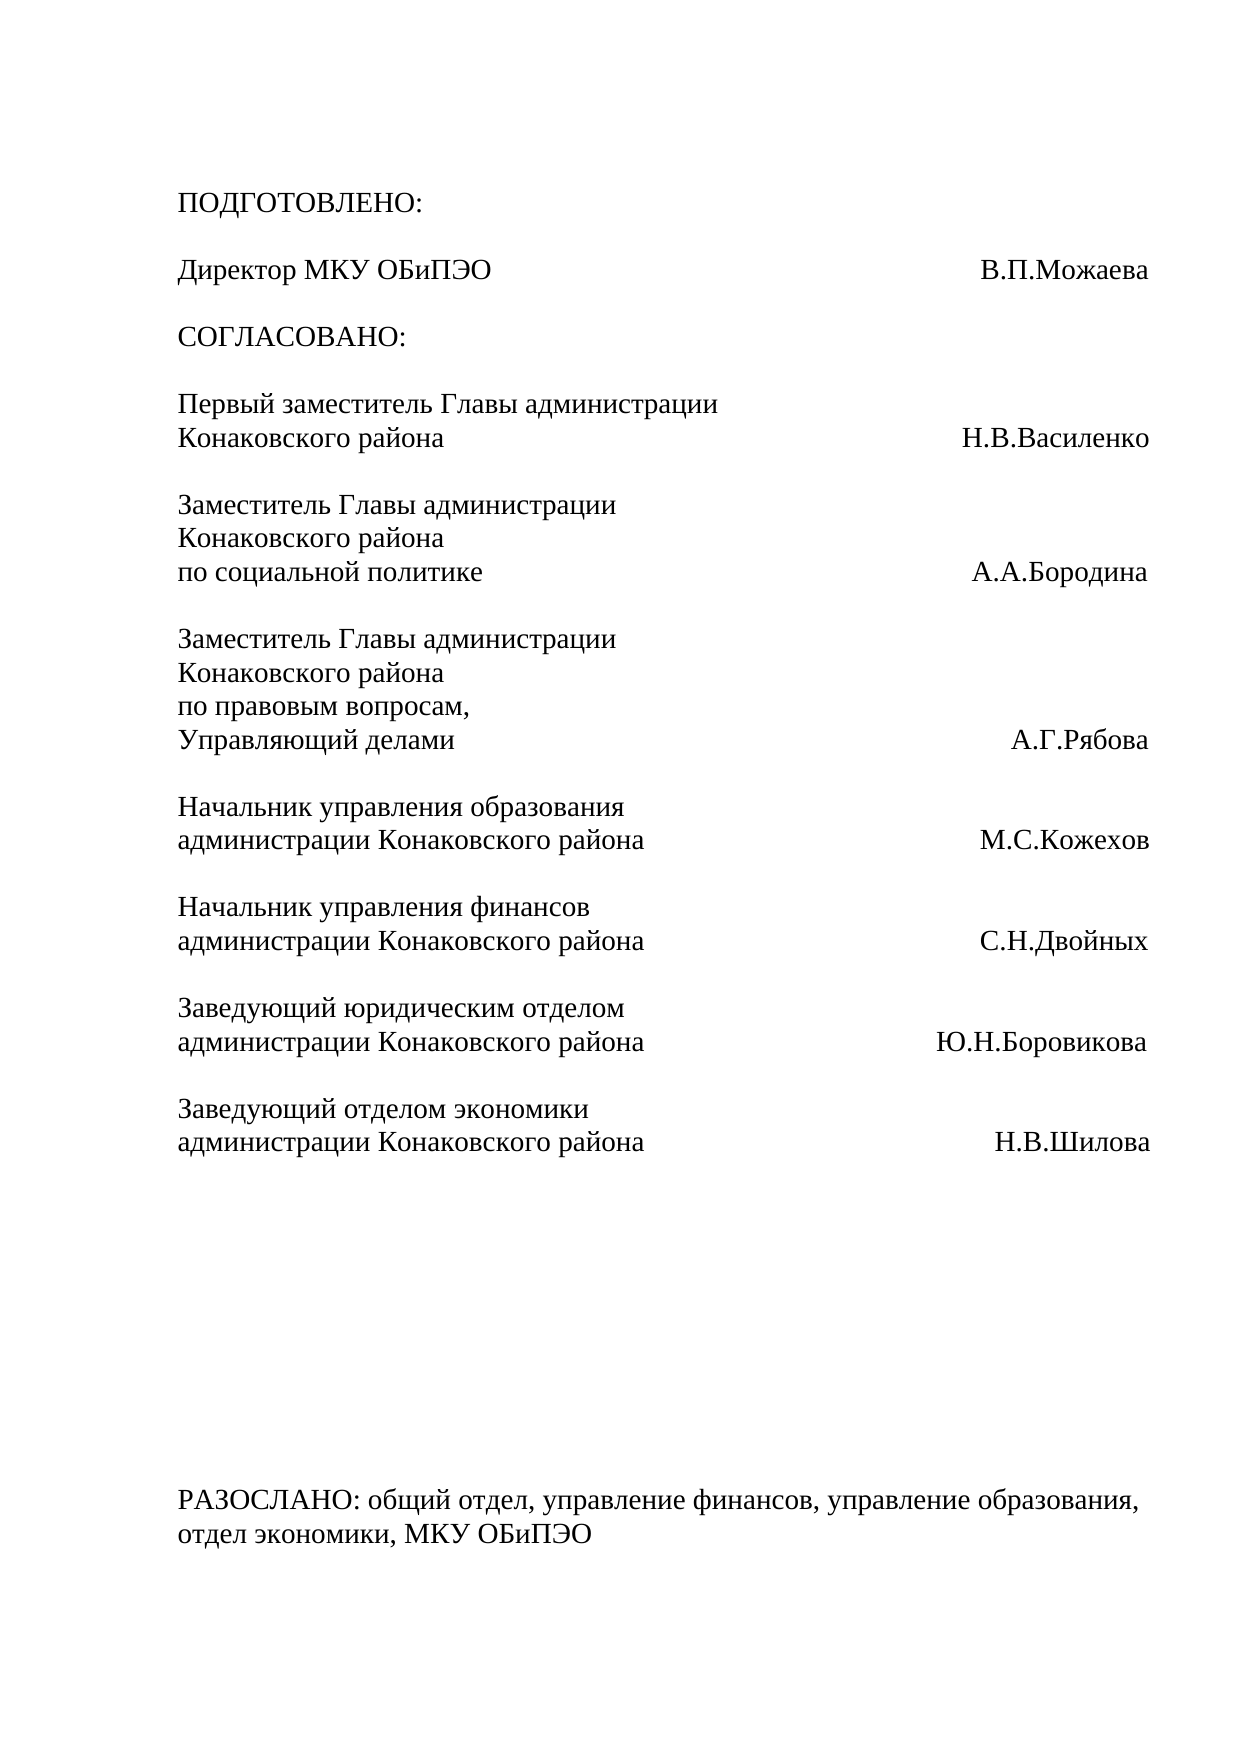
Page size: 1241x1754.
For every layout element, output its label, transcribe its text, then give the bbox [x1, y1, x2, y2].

text РАЗОСЛАНО: общий отдел, управление финансов, управление образования, отдел экономики, МКУ ОБиПЭО [177, 1482, 1152, 1549]
text Заместитель Главы администрации [177, 621, 1152, 655]
text Управляющий делами А.Г.Рябова [177, 722, 1152, 755]
text Заведующий юридическим отделом [177, 990, 1152, 1024]
text администрации Конаковского района Н.В.Шилова [177, 1124, 1152, 1158]
text Конаковского района Н.В.Василенко [177, 420, 1152, 453]
text по социальной политике А.А.Бородина [177, 554, 1152, 588]
text по правовым вопросам, [177, 688, 1152, 722]
text Заведующий отделом экономики [177, 1091, 1152, 1124]
text ПОДГОТОВЛЕНО: [177, 185, 1152, 219]
text Первый заместитель Главы администрации [177, 386, 1152, 420]
text администрации Конаковского района С.Н.Двойных [177, 923, 1152, 957]
text Конаковского района [177, 521, 1152, 554]
text Заместитель Главы администрации [177, 487, 1152, 521]
text Начальник управления финансов [177, 889, 1152, 923]
text Директор МКУ ОБиПЭО В.П.Можаева [177, 252, 1152, 286]
text Начальник управления образования [177, 789, 1152, 822]
text администрации Конаковского района Ю.Н.Боровикова [177, 1024, 1152, 1057]
text администрации Конаковского района М.С.Кожехов [177, 822, 1152, 856]
text Конаковского района [177, 655, 1152, 688]
text СОГЛАСОВАНО: [177, 319, 1152, 353]
